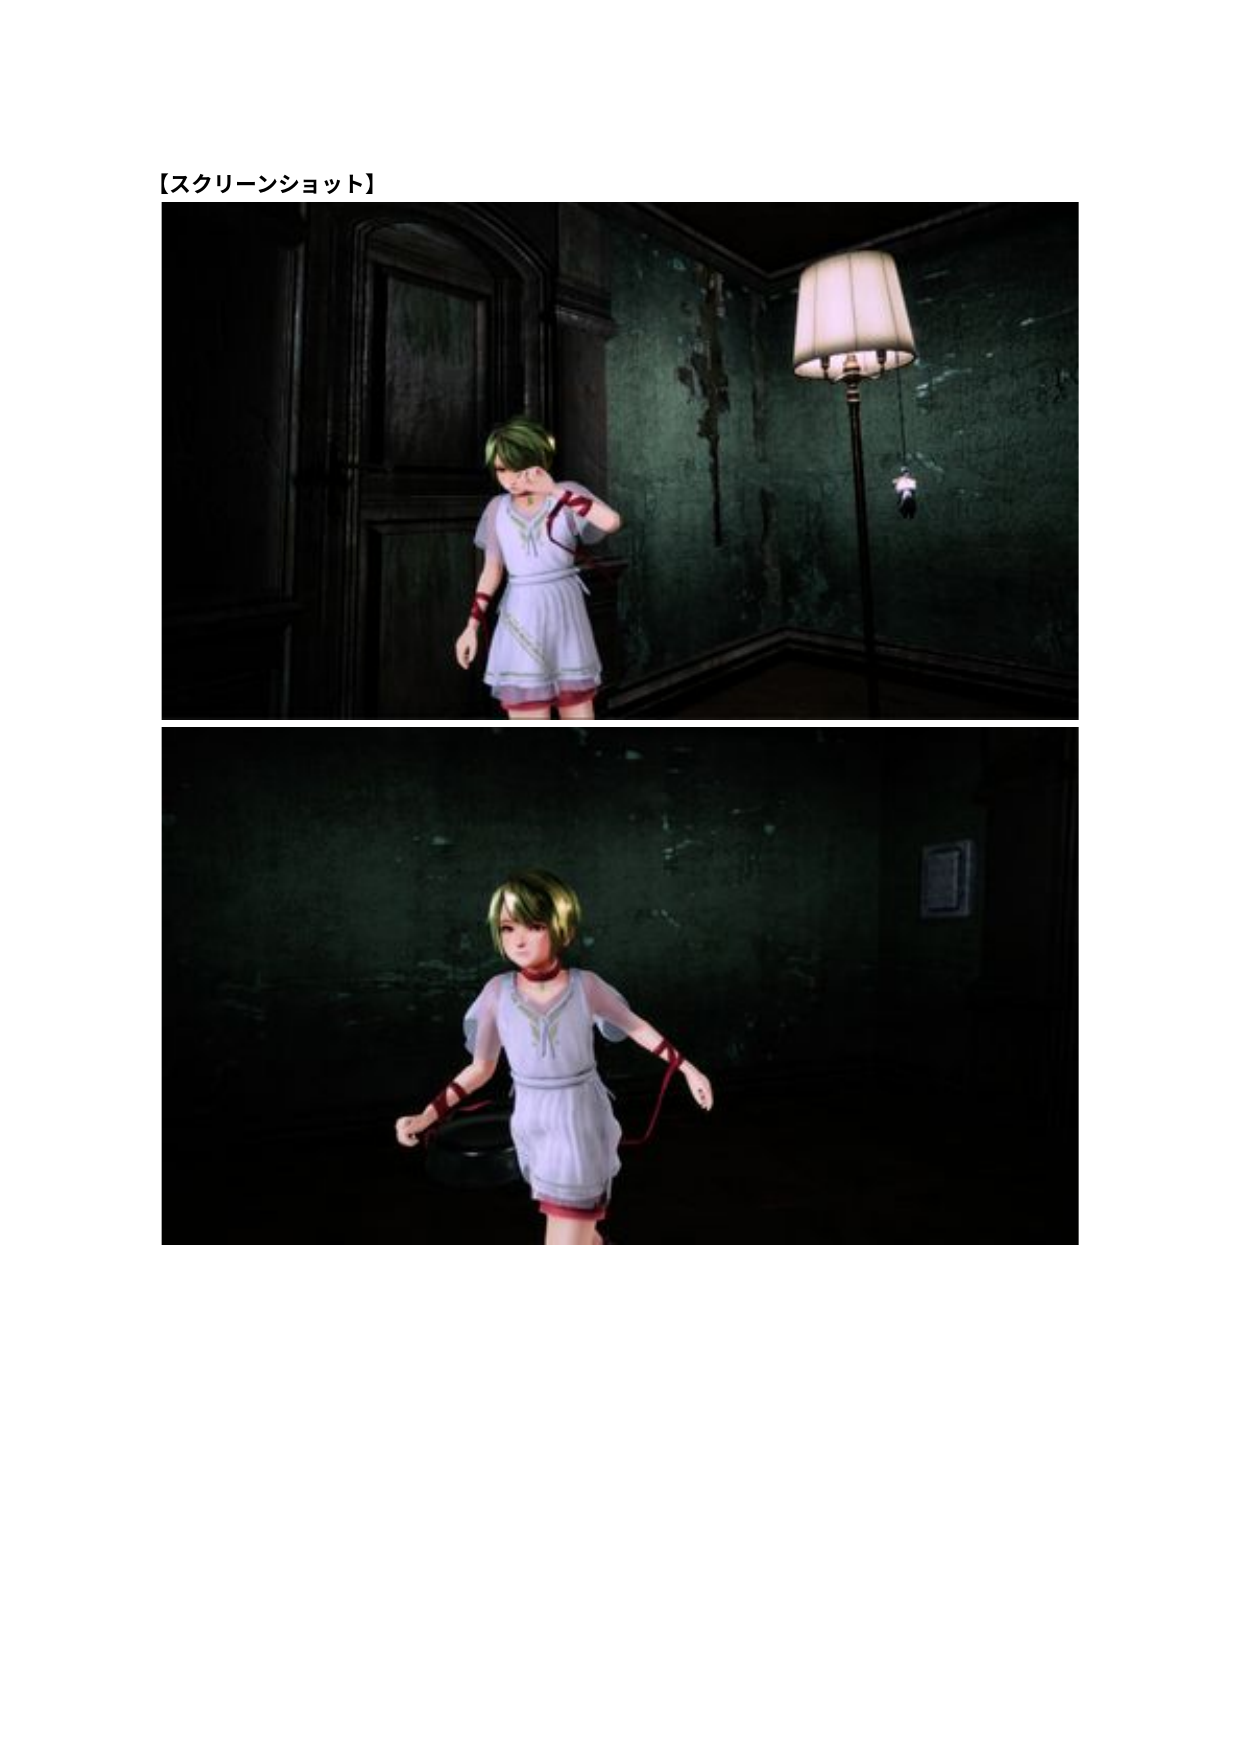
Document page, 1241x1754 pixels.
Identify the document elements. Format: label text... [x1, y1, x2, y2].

picture [161, 727, 1079, 1245]
picture [161, 202, 1079, 720]
text 【スクリーンショット】 [148, 164, 1092, 202]
